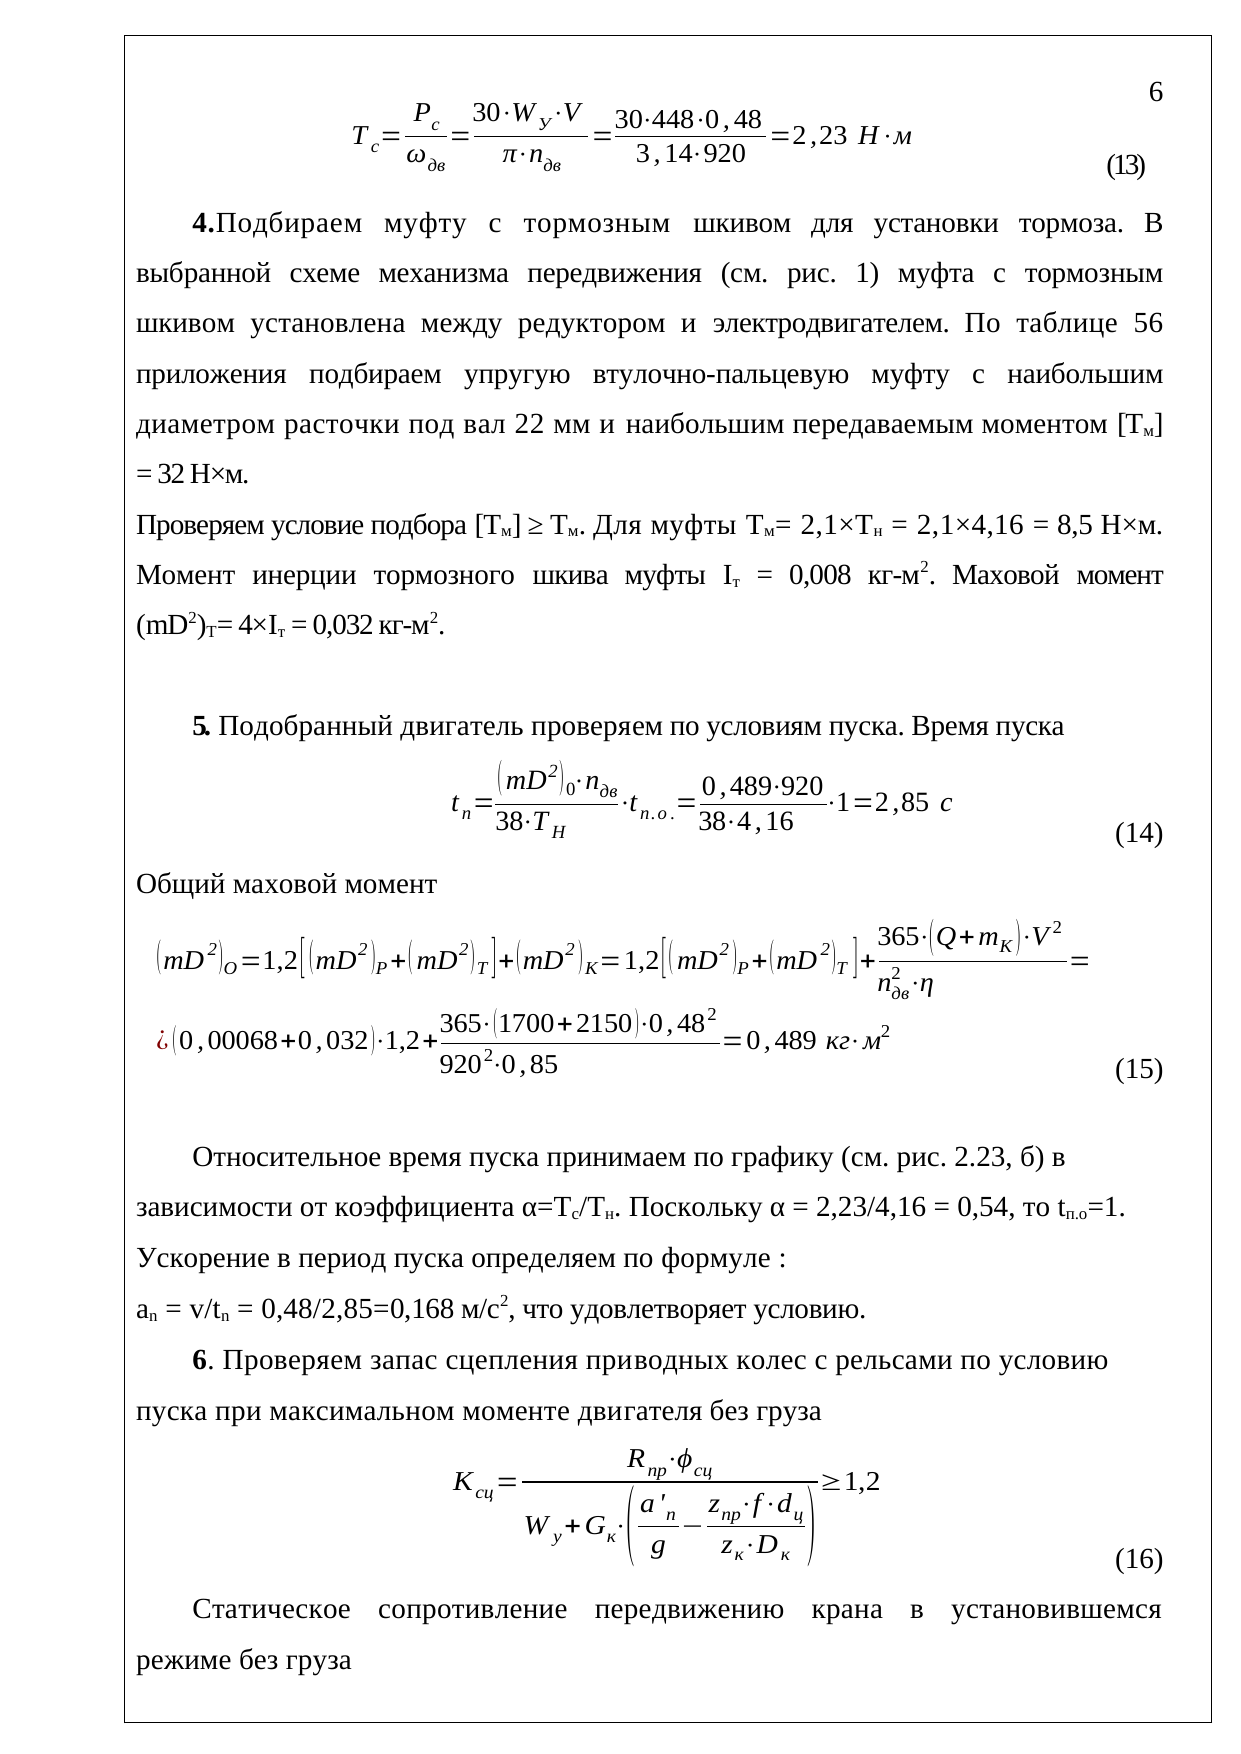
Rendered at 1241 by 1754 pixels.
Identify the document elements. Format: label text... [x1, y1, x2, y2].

text Проверяем условие подбора [Тм] ≥ Тм. Для муфты Тм= 2,1×Тн = 2,1×4,16 = 8,5 Н×м. Момент инерции тормозного шкива муфты Iт = 0,008 кг-м2. Маховой момент (mD2)T= 4×Iт = 0,032 кг-м2. [136, 507, 1163, 641]
text Относительное время пуска принимаем по графику (см. рис. 2.23, б) в зависимости от коэффициента α=Тс/Тн. Поскольку α = 2,23/4,16 = 0,54, то tп.о=1. [136, 1139, 1163, 1223]
text пуска при максимальном моменте двигателя без груза [136, 1393, 1163, 1426]
text (14) [136, 758, 1163, 849]
text (16) [136, 1444, 1163, 1575]
text 5. Подобранный двигатель проверяем по условиям пуска. Время пуска [136, 708, 1163, 742]
text 4.Подбираем муфту с тормозным шкивом для установки тормоза. В выбранной схеме механизма передвижения (см. рис. 1) муфта с тормозным шкивом установлена между редуктором и электродвигателем. По таблице 56 приложения подбираем упругую втулочно-пальцевую муфту с наибольшим диаметром расточки под вал 22 мм и наибольшим передаваемым моментом [Тм] = 32 Н×м. [136, 205, 1163, 490]
text Статическое сопротивление передвижению крана в установившемся режиме без груза [136, 1592, 1163, 1676]
text 6. Проверяем запас сцепления приводных колес с рельсами по условию [136, 1342, 1163, 1376]
text Ускорение в период пуска определяем по формуле : [136, 1240, 1163, 1274]
text (13) [136, 98, 1163, 181]
text an = v/tn = 0,48/2,85=0,168 м/с2, что удовлетворяет условию. [136, 1291, 1163, 1325]
text (15) [136, 916, 1163, 1085]
text Общий маховой момент [136, 866, 1163, 899]
